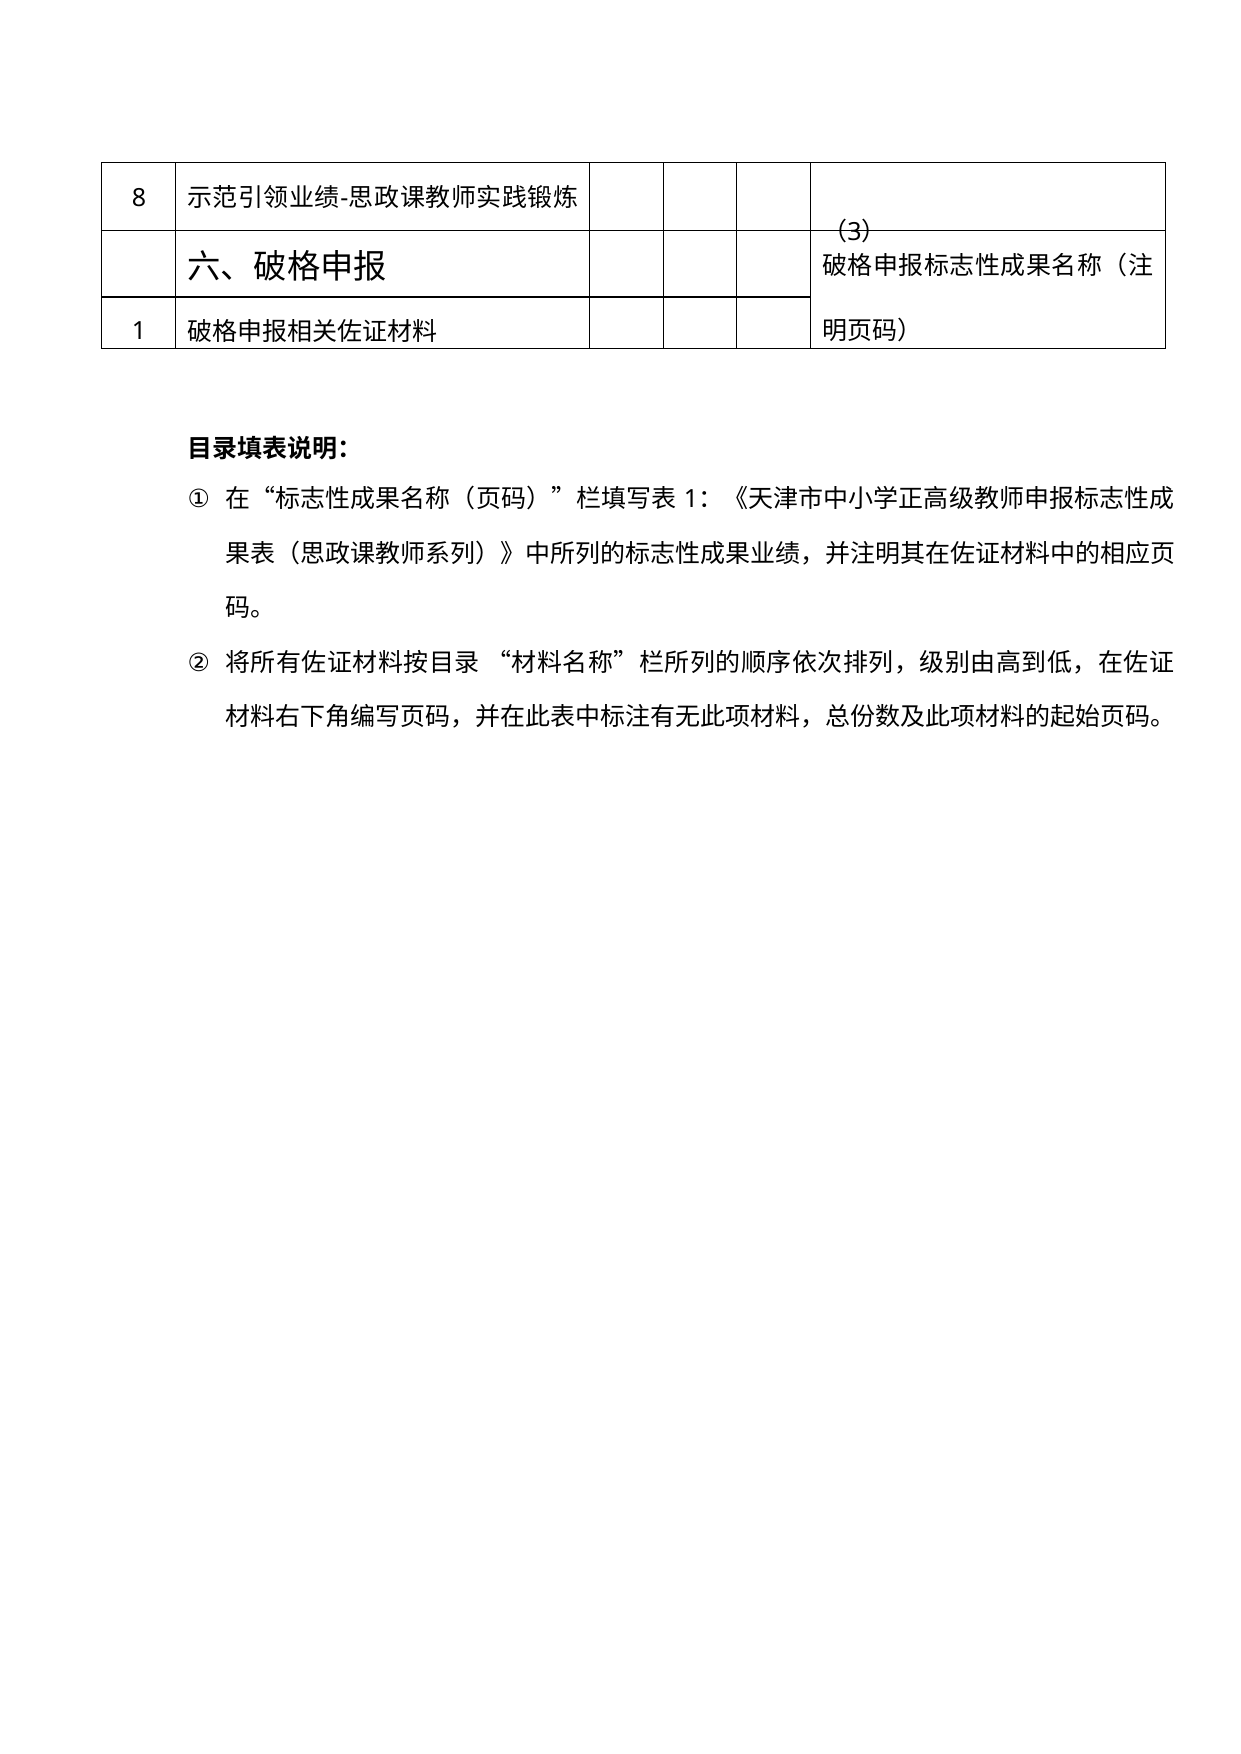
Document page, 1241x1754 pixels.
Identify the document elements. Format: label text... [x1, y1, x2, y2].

table_cell 破格申报相关佐证材料 [176, 298, 589, 348]
table_cell [737, 163, 810, 230]
list 将所有佐证材料按目录 “材料名称”栏所列的顺序依次排列，级别由高到低，在佐证材料右下角编写页码，并在此表中标注有无此项材料，总份数及此项材料的起始页码。 [187, 642, 1177, 733]
table_cell [590, 163, 663, 230]
table_cell [590, 231, 663, 296]
table_cell 六、破格申报 [176, 231, 589, 296]
table_cell 8 [102, 163, 175, 230]
table_cell 1 [102, 298, 175, 348]
table_cell [664, 298, 736, 348]
text 目录填表说明： [187, 414, 1053, 479]
table_cell 示范引领业绩-思政课教师实践锻炼活动获评优秀 [176, 163, 589, 230]
table_cell [737, 231, 810, 296]
table_cell [590, 298, 663, 348]
table_cell [664, 163, 736, 230]
table_cell [102, 231, 175, 296]
table_cell [664, 231, 736, 296]
table_cell 破格申报标志性成果名称（注明页码） [811, 231, 1165, 348]
list 在“标志性成果名称（页码）”栏填写表1：《天津市中小学正高级教师申报标志性成果表（思政课教师系列）》中所列的标志性成果业绩，并注明其在佐证材料中的相应页码。 [187, 479, 1177, 624]
table_cell [737, 298, 810, 348]
